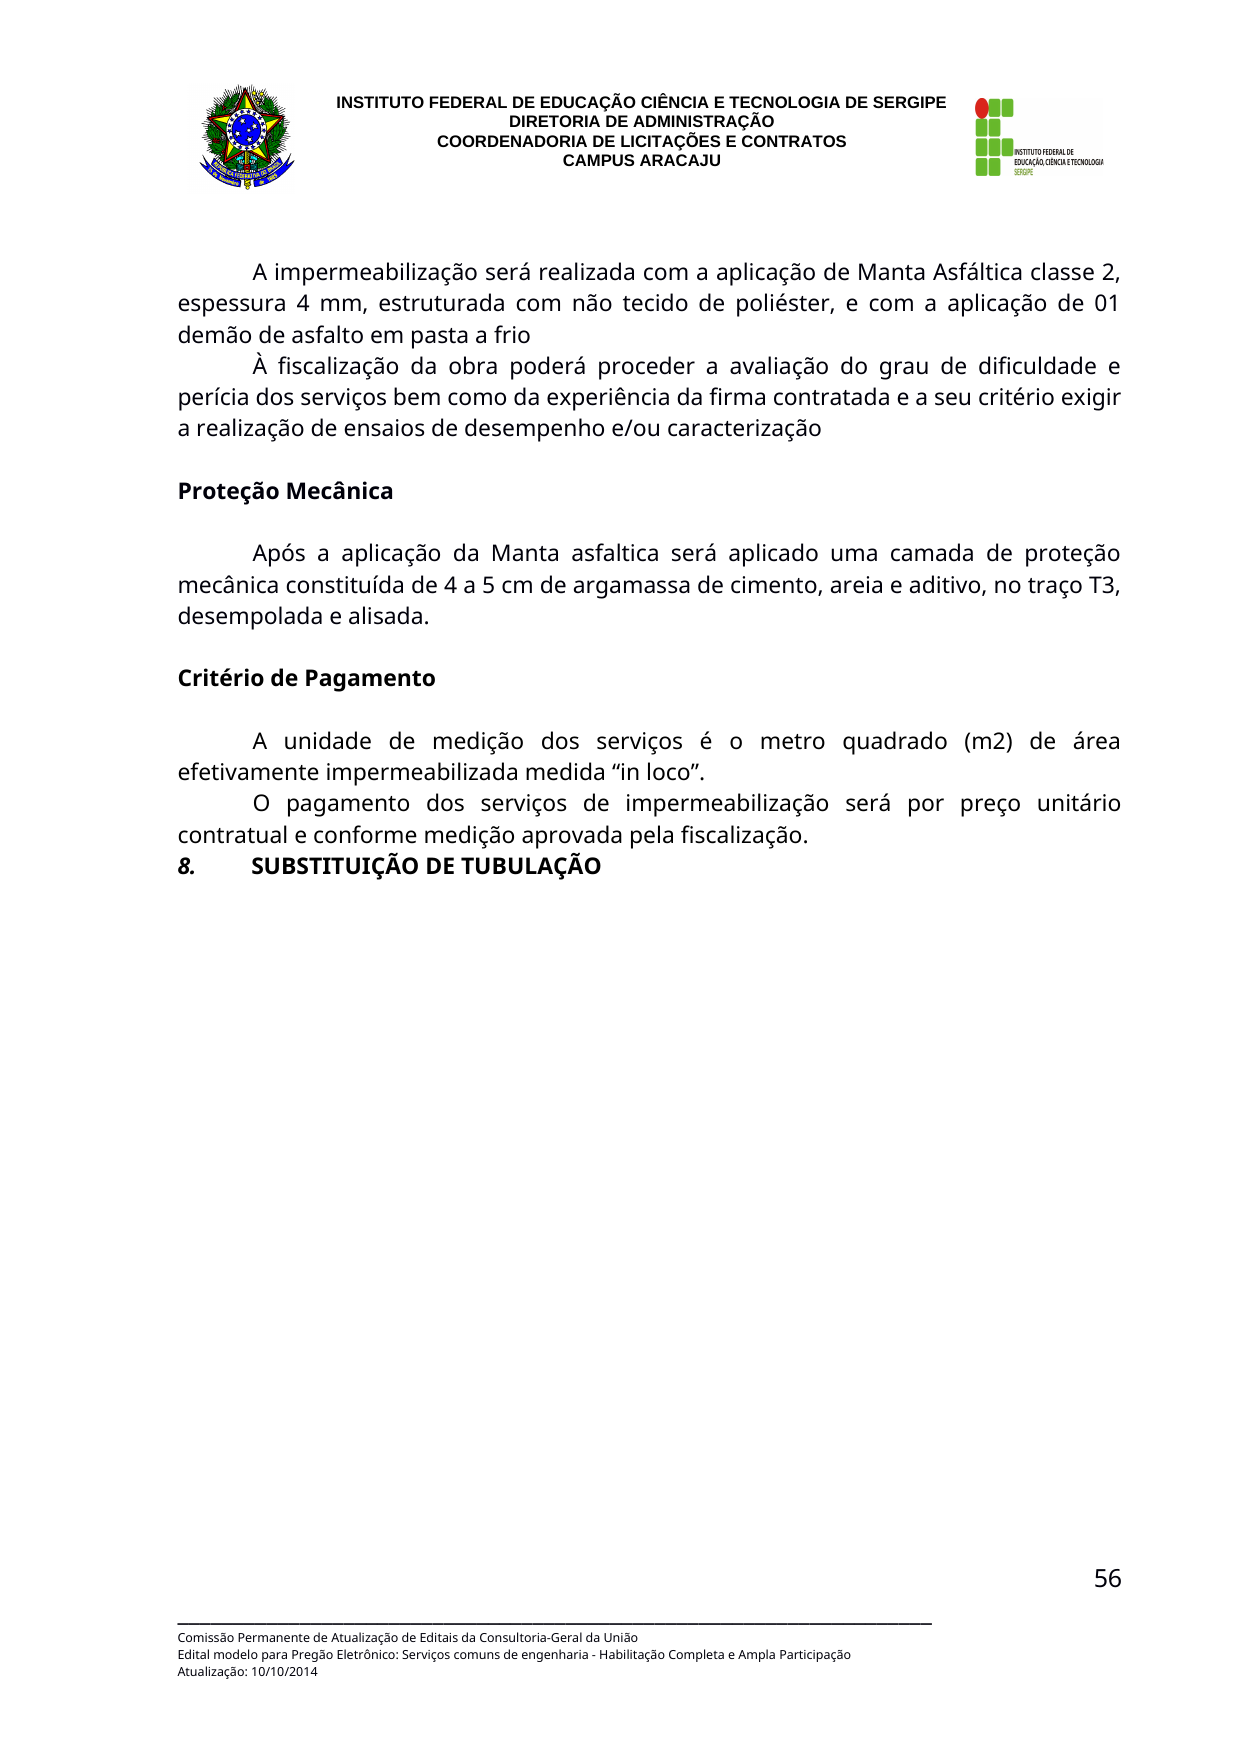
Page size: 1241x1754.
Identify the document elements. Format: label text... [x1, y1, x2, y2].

subtitle SUBSTITUIÇÃO DE TUBULAÇÃO [177, 850, 1122, 881]
text À fiscalização da obra poderá proceder a avaliação do grau de dificuldade e perícia dos serviços bem como da experiência da firma contratada e a seu critério exigir a realização de ensaios de desempenho e/ou caracterização [177, 350, 1122, 444]
text Após a aplicação da Manta asfaltica será aplicado uma camada de proteção mecânica constituída de 4 a 5 cm de argamassa de cimento, areia e aditivo, no traço T3, desempolada e alisada. [177, 537, 1122, 631]
picture [975, 98, 1104, 176]
text Critério de Pagamento [177, 662, 1122, 694]
text A unidade de medição dos serviços é o metro quadrado (m2) de área efetivamente impermeabilizada medida “in loco”. [177, 725, 1122, 787]
text Proteção Mecânica [177, 475, 1122, 506]
text A impermeabilização será realizada com a aplicação de Manta Asfáltica classe 2, espessura 4 mm, estruturada com não tecido de poliéster, e com a aplicação de 01 demão de asfalto em pasta a frio [177, 256, 1122, 350]
picture [187, 83, 296, 194]
text O pagamento dos serviços de impermeabilização será por preço unitário contratual e conforme medição aprovada pela fiscalização. [177, 787, 1122, 850]
